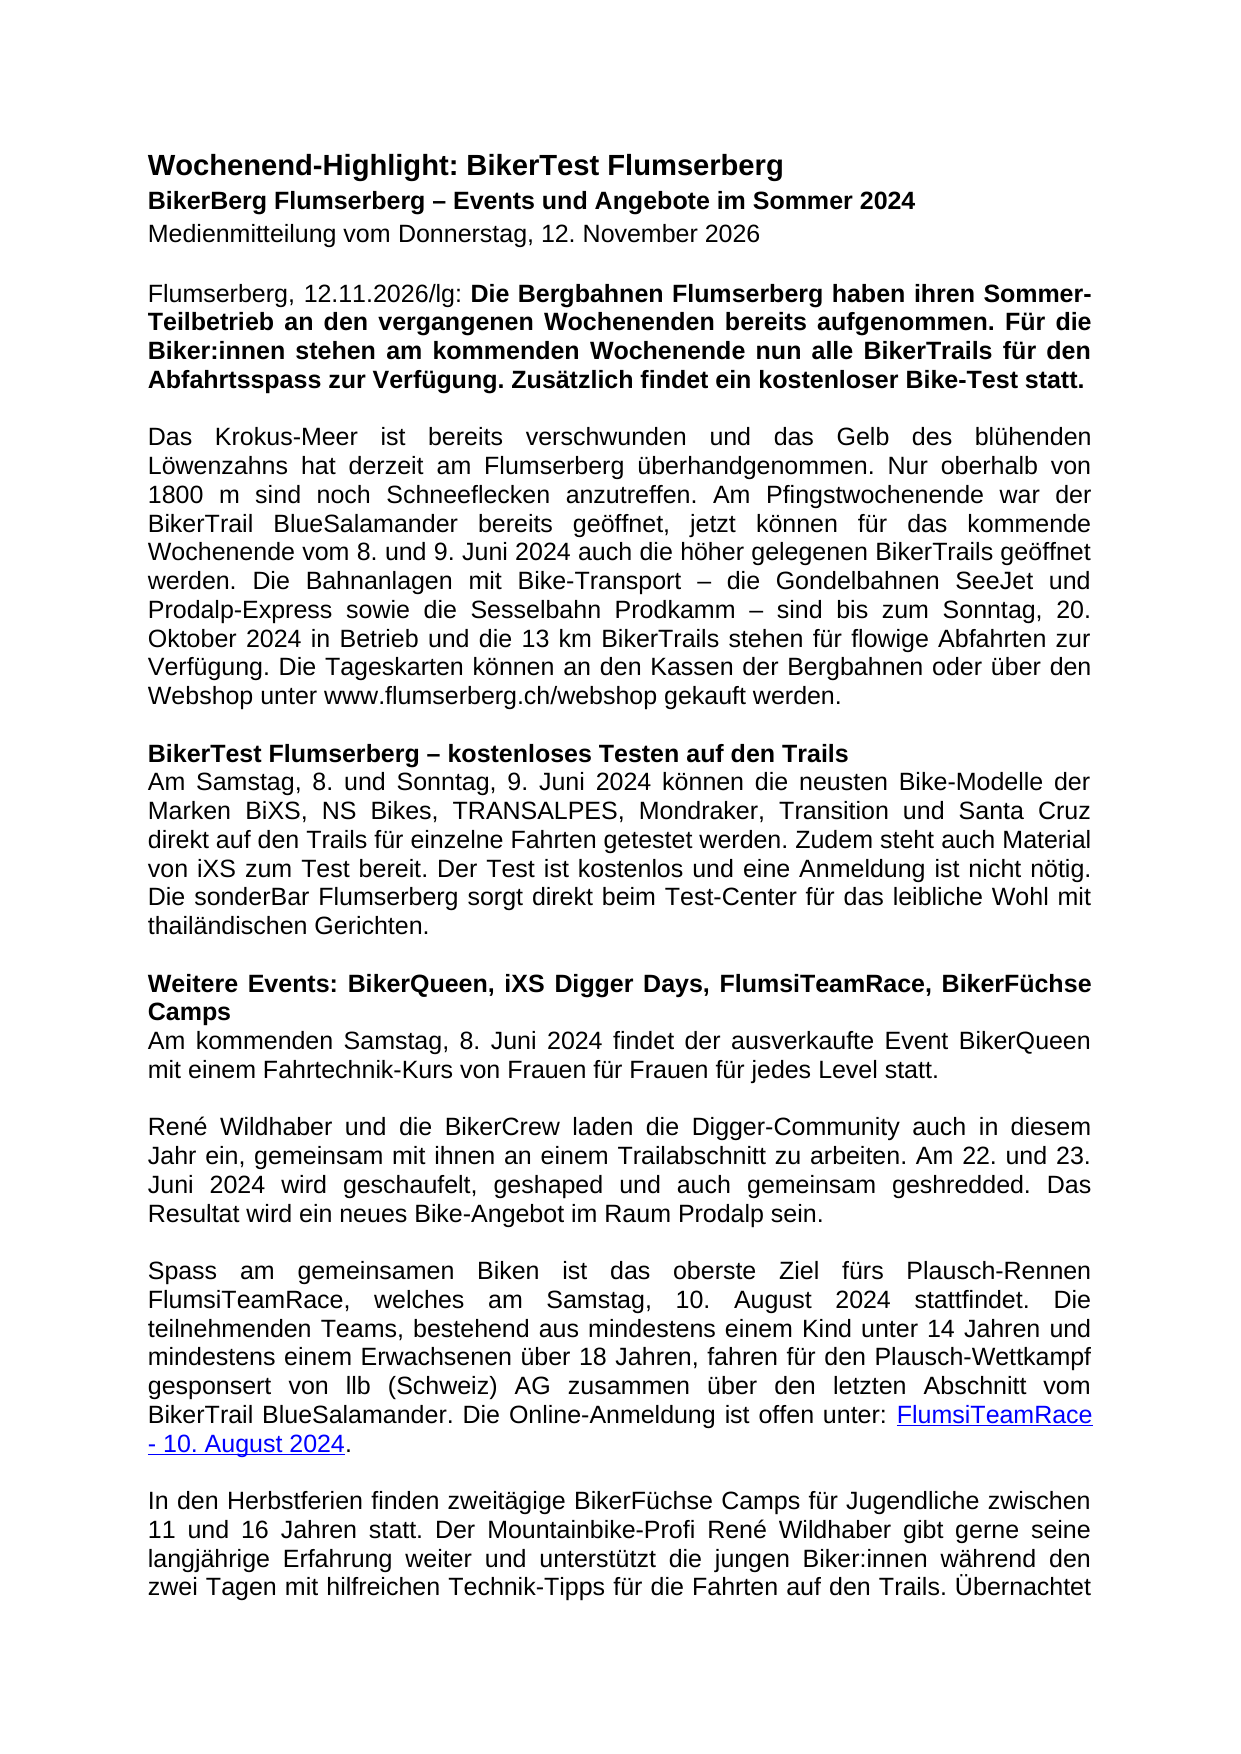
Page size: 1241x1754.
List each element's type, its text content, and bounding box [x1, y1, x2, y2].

text Spass am gemeinsamen Biken ist das oberste Ziel fürs Plausch-Rennen FlumsiTeamRace, welches am Samstag, 10. August 2024 stattfindet. Die teilnehmenden Teams, bestehend aus mindestens einem Kind unter 14 Jahren und mindestens einem Erwachsenen über 18 Jahren, fahren für den Plausch-Wettkampf gesponsert von llb (Schweiz) AG zusammen über den letzten Abschnitt vom BikerTrail BlueSalamander. Die Online-Anmeldung ist offen unter: FlumsiTeamRace - 10. August 2024. [148, 1256, 1093, 1457]
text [148, 1486, 1093, 1601]
text René Wildhaber und die BikerCrew laden die Digger-Community auch in diesem Jahr ein, gemeinsam mit ihnen an einem Trailabschnitt zu arbeiten. Am 22. und 23. Juni 2024 wird geschaufelt, geshaped und auch gemeinsam geshredded. Das Resultat wird ein neues Bike-Angebot im Raum Prodalp sein. [148, 1112, 1093, 1227]
text Am kommenden Samstag, 8. Juni 2024 findet der ausverkaufte Event BikerQueen mit einem Fahrtechnik-Kurs von Frauen für Frauen für jedes Level statt. [148, 1026, 1093, 1083]
text Medienmitteilung vom Freitag, 7. Juni 2024 [148, 219, 1093, 248]
text Das Krokus-Meer ist bereits verschwunden und das Gelb des blühenden Löwenzahns hat derzeit am Flumserberg überhandgenommen. Nur oberhalb von 1800 m sind noch Schneeflecken anzutreffen. Am Pfingstwochenende war der BikerTrail BlueSalamander bereits geöffnet, jetzt können für das kommende Wochenende vom 8. und 9. Juni 2024 auch die höher gelegenen BikerTrails geöffnet werden. Die Bahnanlagen mit Bike-Transport – die Gondelbahnen SeeJet und Prodalp-Express sowie die Sesselbahn Prodkamm – sind bis zum Sonntag, 20. Oktober 2024 in Betrieb und die 13 km BikerTrails stehen für flowige Abfahrten zur Verfügung. Die Tageskarten können an den Kassen der Bergbahnen oder über den Webshop unter www.flumserberg.ch/webshop gekauft werden. [148, 422, 1093, 710]
text Weitere Events: BikerQueen, iXS Digger Days, FlumsiTeamRace, BikerFüchse Camps [148, 968, 1093, 1026]
text BikerTest Flumserberg – kostenloses Testen auf den Trails [148, 738, 1093, 767]
text Am Samstag, 8. und Sonntag, 9. Juni 2024 können die neusten Bike-Modelle der Marken BiXS, NS Bikes, TRANSALPES, Mondraker, Transition und Santa Cruz direkt auf den Trails für einzelne Fahrten getestet werden. Zudem steht auch Material von iXS zum Test bereit. Der Test ist kostenlos und eine Anmeldung ist nicht nötig. Die sonderBar Flumserberg sorgt direkt beim Test-Center für das leibliche Wohl mit thailändischen Gerichten. [148, 767, 1093, 940]
text BikerBerg Flumserberg – Events und Angebote im Sommer 2024 [148, 186, 1093, 215]
text Flumserberg, 07.06.2024/lg: Die Bergbahnen Flumserberg haben ihren Sommer-Teilbetrieb an den vergangenen Wochenenden bereits aufgenommen. Für die Biker:innen stehen am kommenden Wochenende nun alle BikerTrails für den Abfahrtsspass zur Verfügung. Zusätzlich findet ein kostenloser Bike-Test statt. [148, 278, 1093, 393]
text Wochenend-Highlight: BikerTest Flumserberg [148, 148, 1093, 181]
